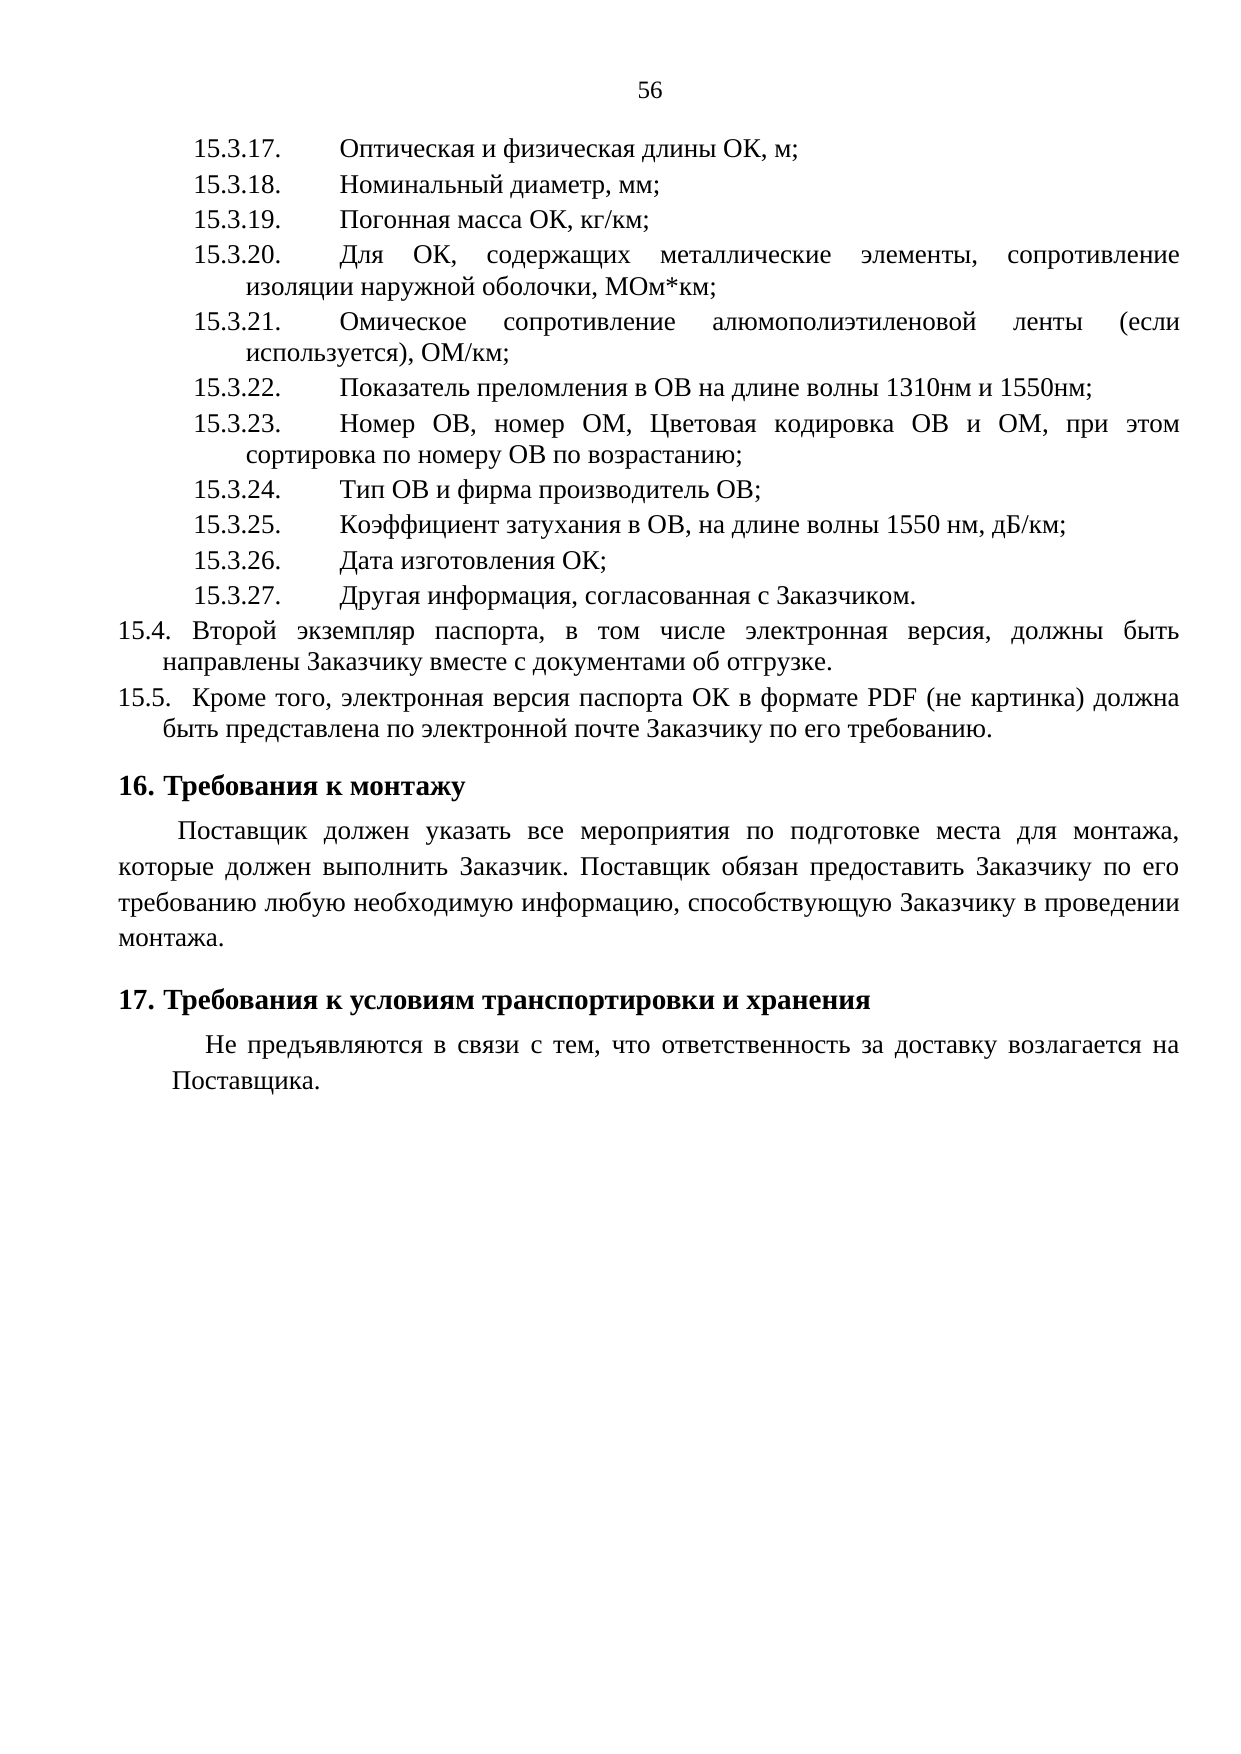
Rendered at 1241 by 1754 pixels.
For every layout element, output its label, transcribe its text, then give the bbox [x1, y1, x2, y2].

list Погонная масса ОК, кг/км; [193, 203, 1181, 234]
list Коэффициент затухания в ОВ, на длине волны 1550 нм, дБ/км; [193, 508, 1181, 539]
text Не предъявляются в связи с тем, что ответственность за доставку возлагается на Поставщика. [172, 1028, 1181, 1095]
list Тип ОВ и фирма производитель ОВ; [193, 473, 1181, 504]
list Омическое сопротивление алюмополиэтиленовой ленты (если используется), ОМ/км; [193, 305, 1181, 367]
list Показатель преломления в ОВ на длине волны 1310нм и 1550нм; [193, 371, 1181, 402]
list Номинальный диаметр, мм; [193, 168, 1181, 199]
list Требования к монтажу [118, 768, 1181, 802]
list Номер ОВ, номер ОМ, Цветовая кодировка ОВ и ОМ, при этом сортировка по номеру ОВ по возрастанию; [193, 407, 1181, 469]
text Поставщик должен указать все мероприятия по подготовке места для монтажа, которые должен выполнить Заказчик. Поставщик обязан предоставить Заказчику по его требованию любую необходимую информацию, способствующую Заказчику в проведении монтажа. [118, 814, 1181, 952]
list Второй экземпляр паспорта, в том числе электронная версия, должны быть направлены Заказчику вместе с документами об отгрузке. [117, 614, 1181, 677]
list Для ОК, содержащих металлические элементы, сопротивление изоляции наружной оболочки, МОм*км; [193, 238, 1181, 301]
list Оптическая и физическая длины ОК, м; [193, 132, 1181, 164]
list Требования к условиям транспортировки и хранения [118, 982, 1181, 1016]
list Кроме того, электронная версия паспорта ОК в формате PDF (не картинка) должна быть представлена по электронной почте Заказчику по его требованию. [117, 681, 1181, 743]
list Другая информация, согласованная с Заказчиком. [193, 579, 1181, 610]
list Дата изготовления ОК; [193, 544, 1181, 575]
